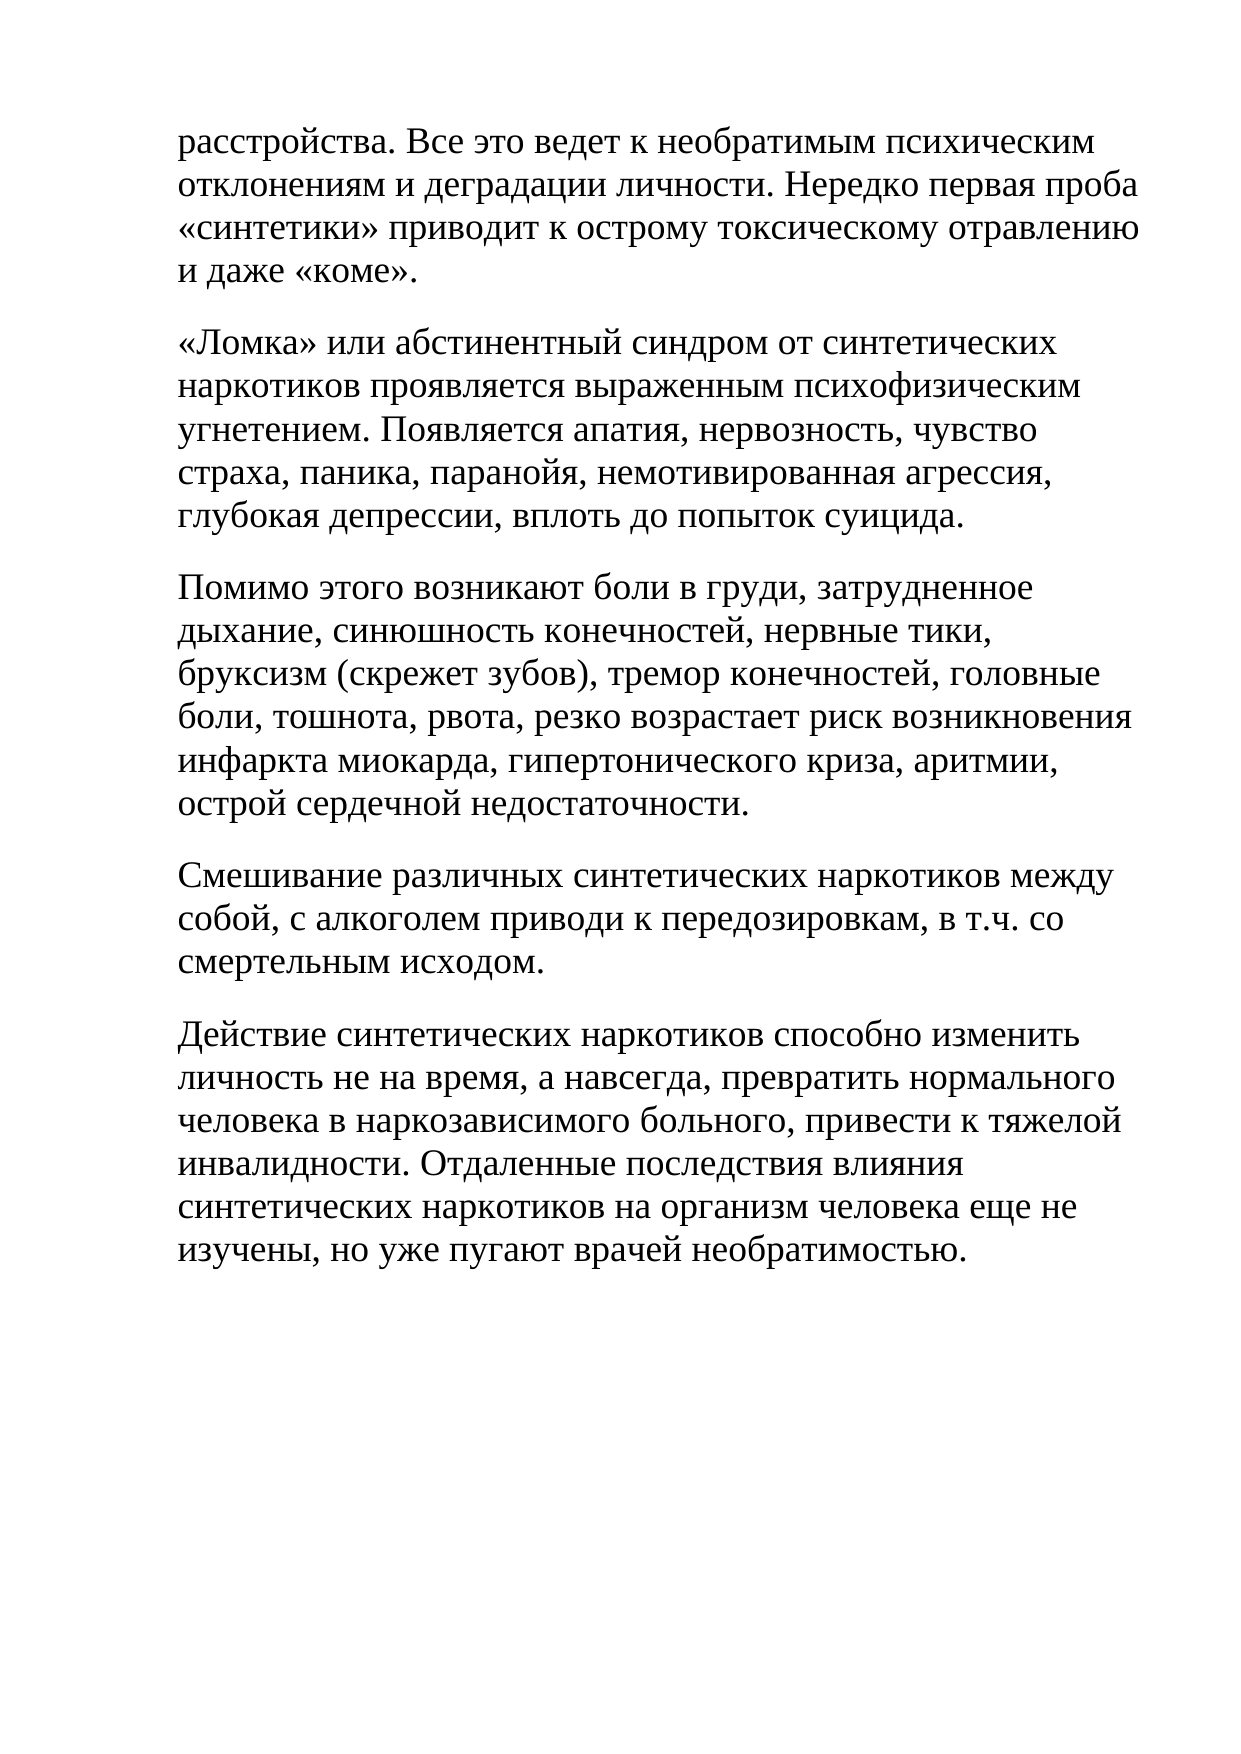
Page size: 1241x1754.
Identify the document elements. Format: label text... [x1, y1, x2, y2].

text Помимо этого возникают боли в груди, затрудненное дыхание, синюшность конечностей, нервные тики, бруксизм (скрежет зубов), тремор конечностей, головные боли, тошнота, рвота, резко возрастает риск возникновения инфаркта миокарда, гипертонического криза, аритмии, острой сердечной недостаточности. [177, 564, 1152, 823]
text Смешивание различных синтетических наркотиков между собой, с алкоголем приводи к передозировкам, в т.ч. со смертельным исходом. [177, 852, 1152, 982]
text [177, 118, 1152, 291]
text «Ломка» или абстинентный синдром от синтетических наркотиков проявляется выраженным психофизическим угнетением. Появляется апатия, нервозность, чувство страха, паника, паранойя, немотивированная агрессия, глубокая депрессии, вплоть до попыток суицида. [177, 320, 1152, 535]
text Действие синтетических наркотиков способно изменить личность не на время, а навсегда, превратить нормального человека в наркозависимого больного, привести к тяжелой инвалидности. Отдаленные последствия влияния синтетических наркотиков на организм человека еще не изучены, но уже пугают врачей необратимостью. [177, 1011, 1152, 1270]
